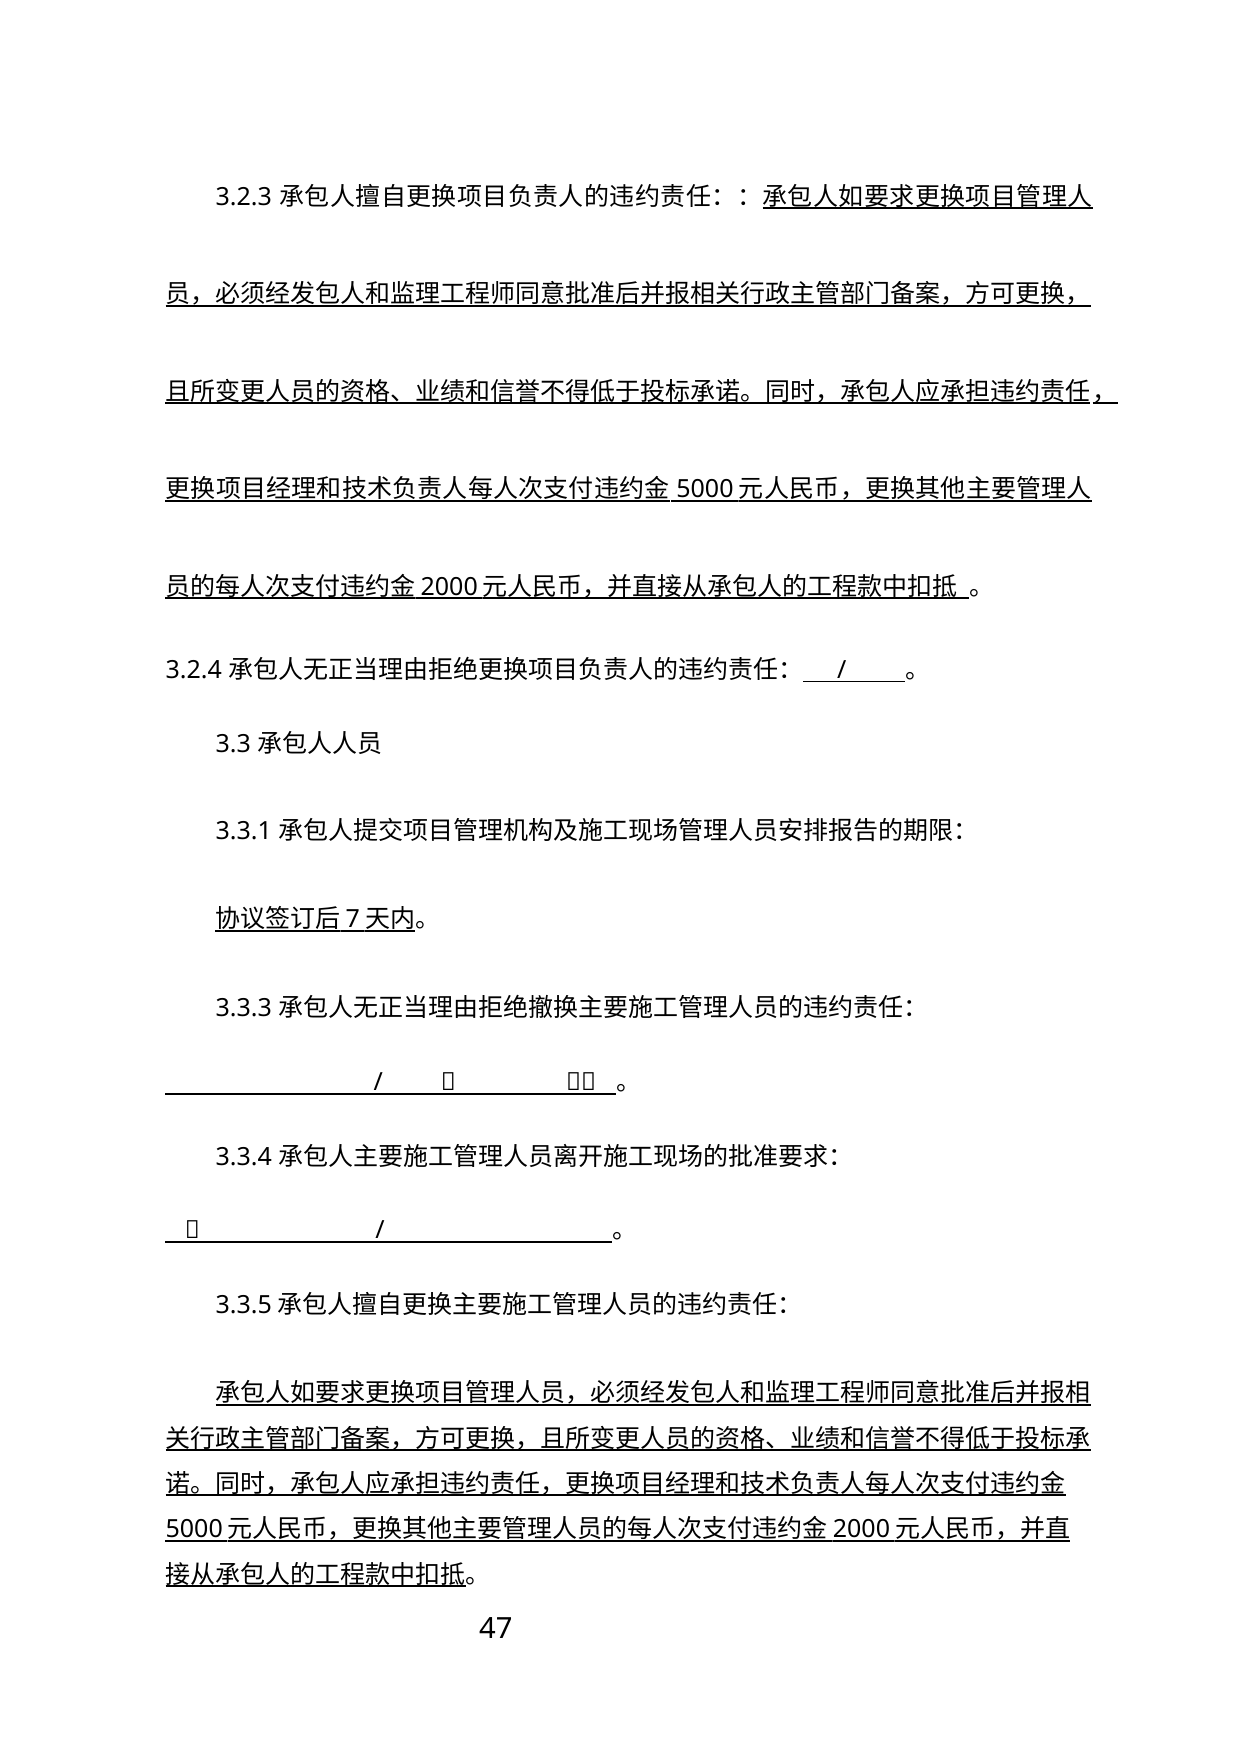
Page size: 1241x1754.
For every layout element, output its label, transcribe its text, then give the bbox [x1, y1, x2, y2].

text 3.2.4 承包人无正当理由拒绝更换项目负责人的违约责任： / 。 [165, 635, 1092, 700]
text 3.3 承包人人员 [165, 709, 1092, 774]
text 3.3.1 承包人提交项目管理机构及施工现场管理人员安排报告的期限： [165, 796, 1092, 861]
text  / 。 [165, 1196, 1092, 1261]
text 协议签订后7天内。 [165, 899, 1092, 935]
text 3.2.3 承包人擅自更换项目负责人的违约责任：：承包人如要求更换项目管理人员，必须经发包人和监理工程师同意批准后并报相关行政主管部门备案，方可更换，且所变更人员的资格、业绩和信誉不得低于投标承诺。同时，承包人应承担违约责任，更换项目经理和技术负责人每人次支付违约金5000元人民币，更换其他主要管理人员的每人次支付违约金2000元人民币，并直接从承包人的工程款中扣抵 。 [165, 162, 1092, 617]
text /   。 [165, 1047, 1092, 1112]
text 承包人如要求更换项目管理人员，必须经发包人和监理工程师同意批准后并报相关行政主管部门备案，方可更换，且所变更人员的资格、业绩和信誉不得低于投标承诺。同时，承包人应承担违约责任，更换项目经理和技术负责人每人次支付违约金5000元人民币，更换其他主要管理人员的每人次支付违约金2000元人民币，并直接从承包人的工程款中扣抵。 [165, 1373, 1092, 1590]
text 3.3.5承包人擅自更换主要施工管理人员的违约责任： [165, 1270, 1092, 1335]
text 3.3.4 承包人主要施工管理人员离开施工现场的批准要求： [165, 1122, 1092, 1187]
text 3.3.3 承包人无正当理由拒绝撤换主要施工管理人员的违约责任： [165, 973, 1092, 1038]
